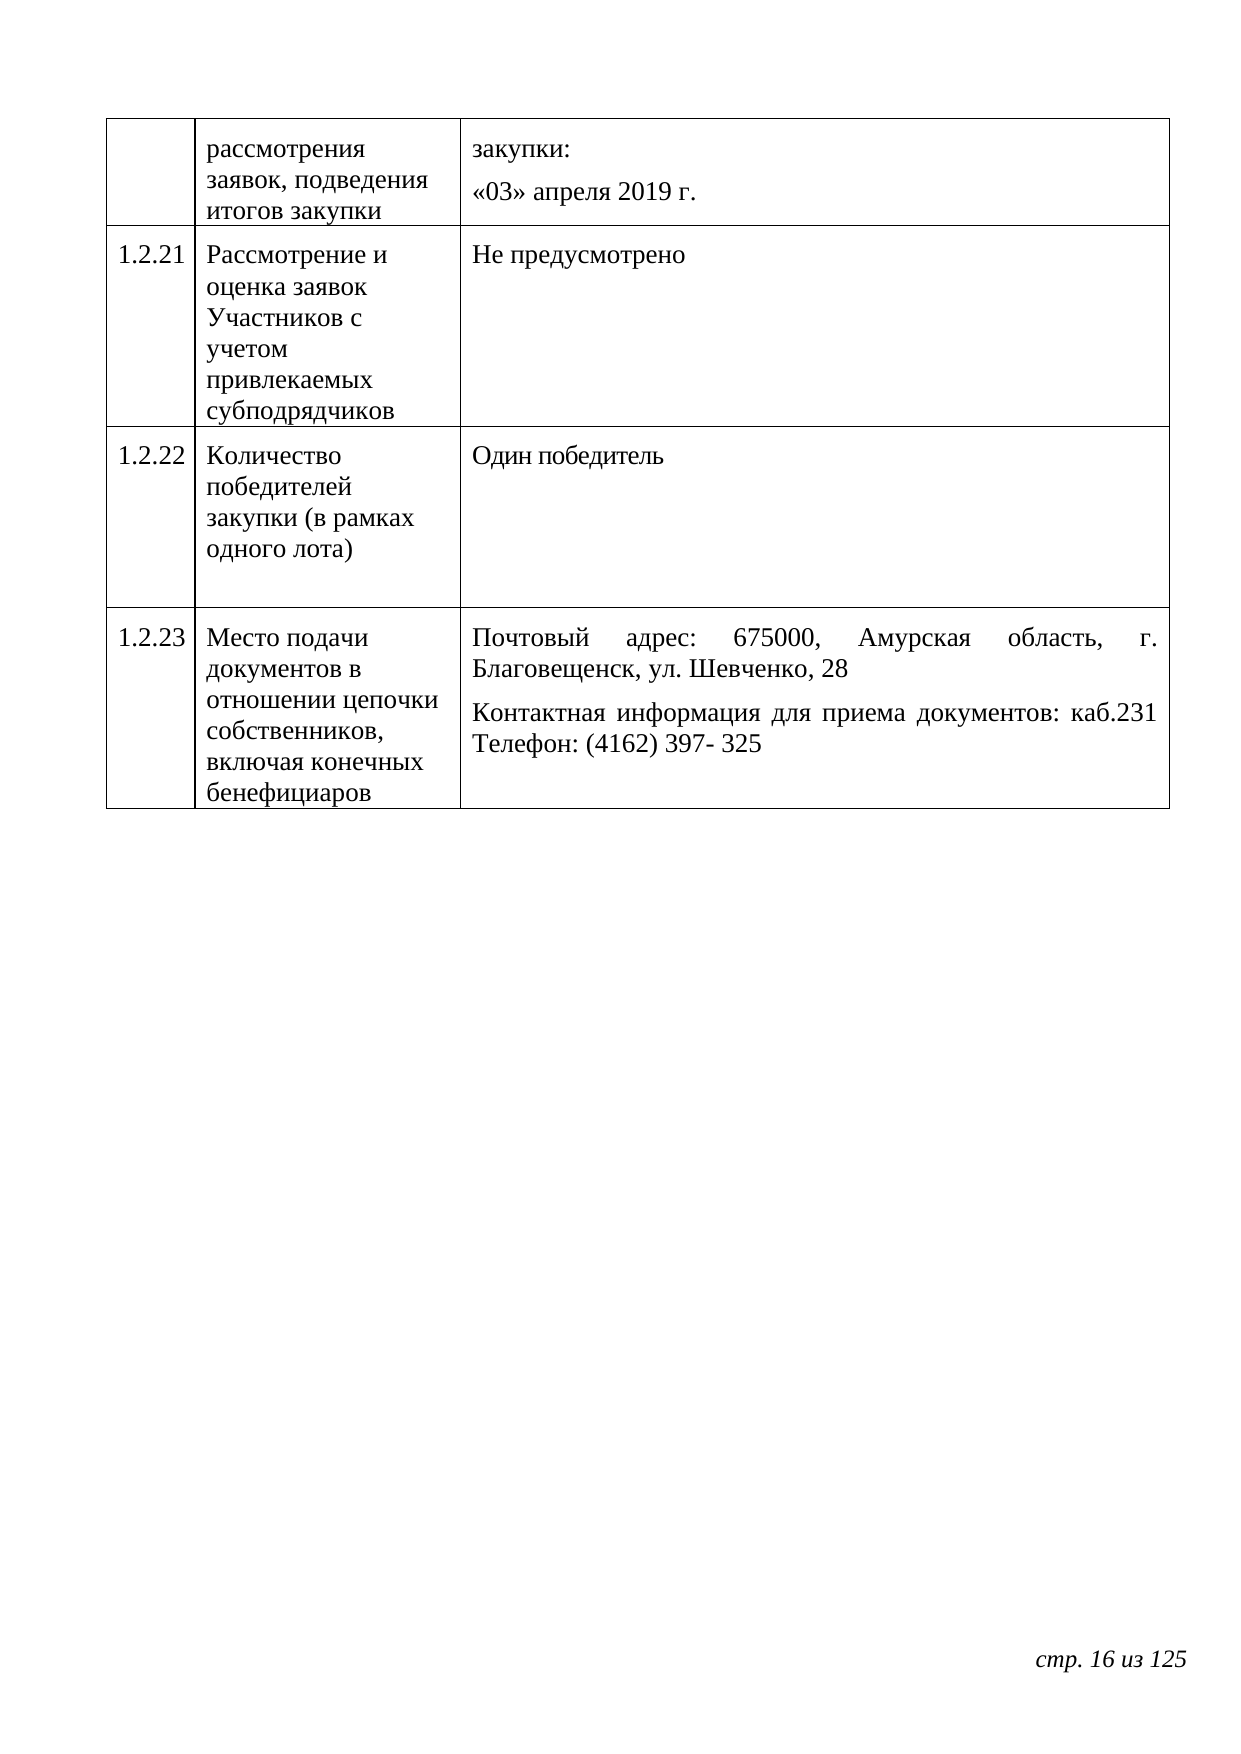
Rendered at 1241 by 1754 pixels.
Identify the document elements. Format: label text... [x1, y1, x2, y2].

table_cell Место подачи документов в отношении цепочки собственников, включая конечных бенефициаров [196, 608, 460, 808]
table_cell [107, 119, 194, 225]
table_cell [107, 608, 194, 808]
table_cell Рассмотрение и оценка заявок Участников с учетом привлекаемых субподрядчиков [196, 226, 460, 426]
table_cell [196, 119, 460, 225]
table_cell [461, 119, 1169, 225]
table_cell Один победитель [461, 427, 1169, 607]
table_cell [107, 226, 194, 426]
table_cell Количество победителей закупки (в рамках одного лота) [196, 427, 460, 607]
table_cell Почтовый адрес: 675000, Амурская область, г. Благовещенск, ул. Шевченко, 28 Контактная информация для приема документов: каб.231 Телефон: (4162) 397- 325 [461, 608, 1169, 808]
table_cell [107, 427, 194, 607]
table_cell Не предусмотрено [461, 226, 1169, 426]
